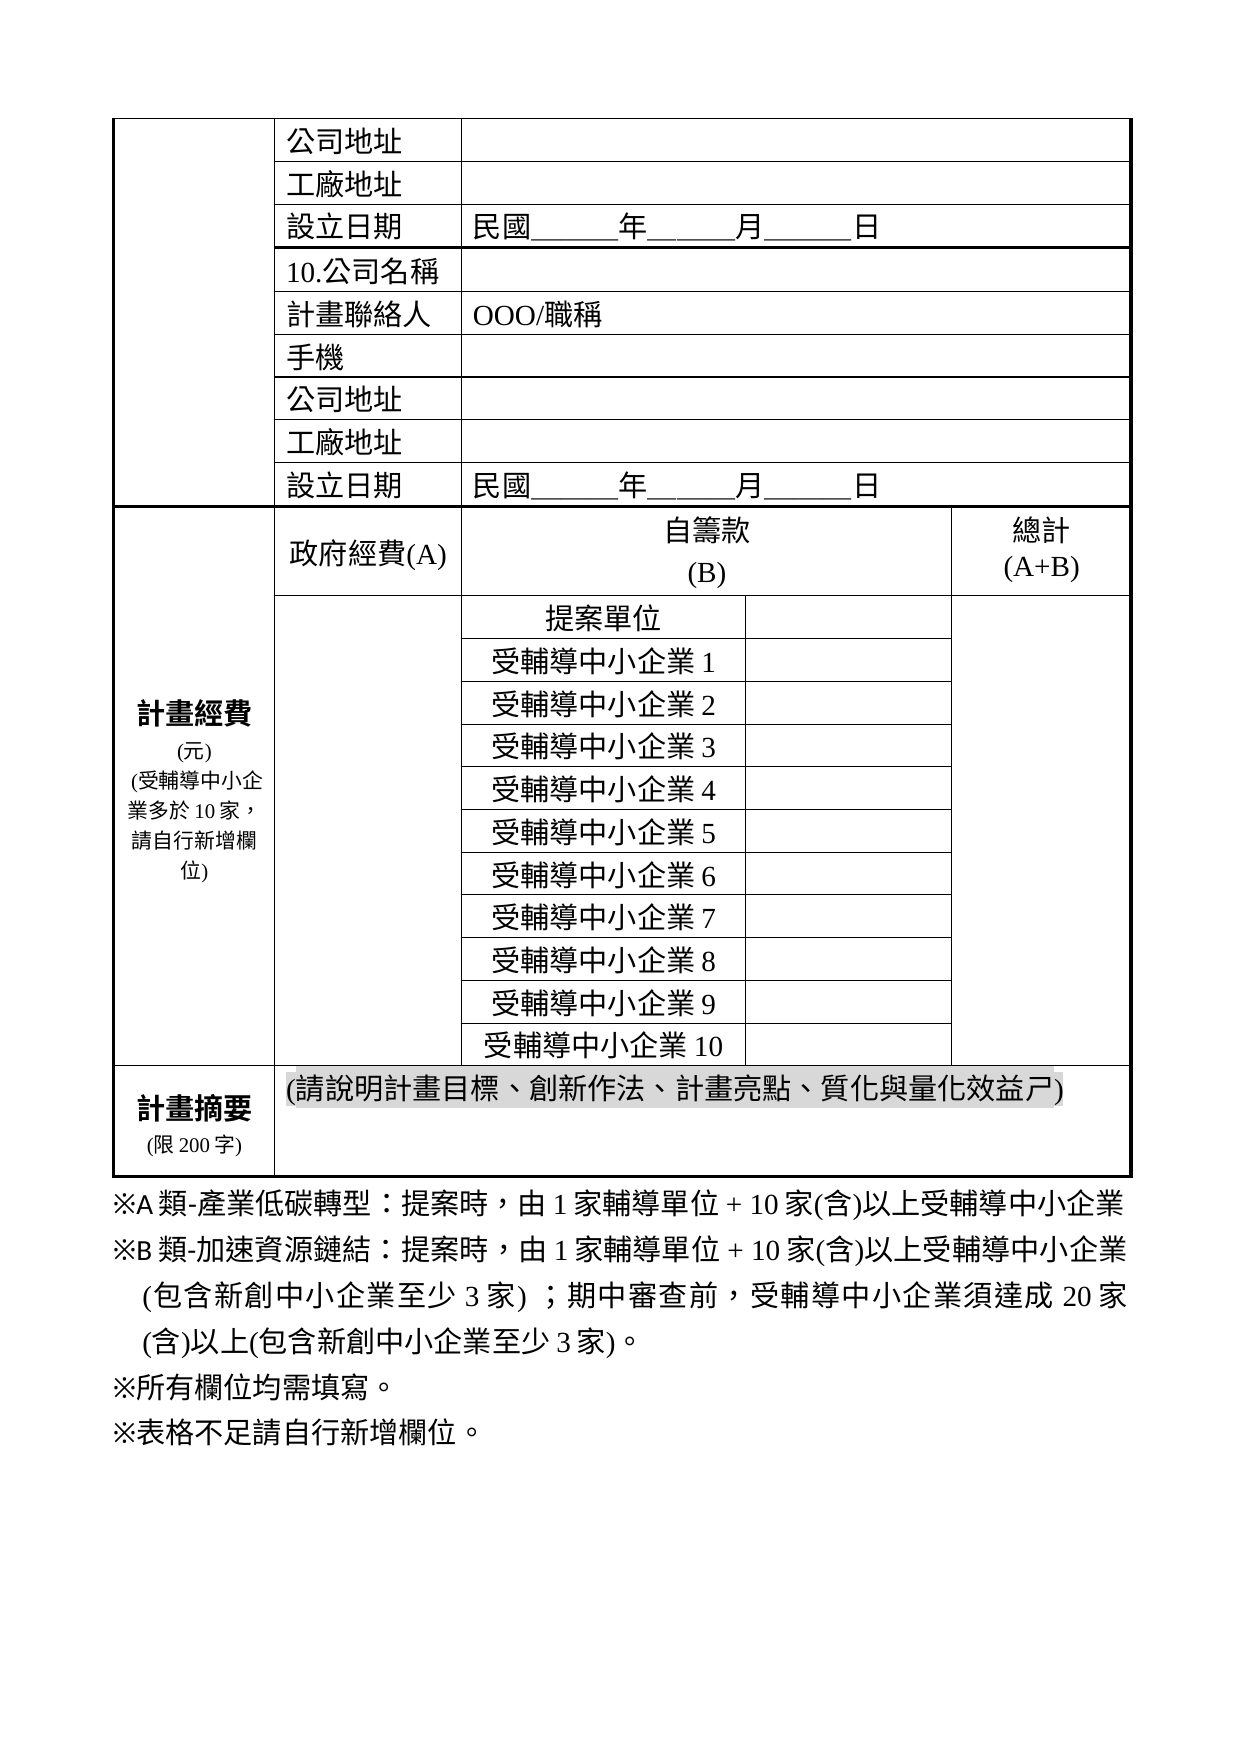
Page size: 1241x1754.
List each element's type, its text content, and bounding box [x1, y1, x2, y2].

table_cell 受輔導中小企業4 [462, 767, 745, 809]
table_cell [952, 596, 1129, 1065]
table_cell 民國＿＿＿年＿＿＿月＿＿＿日 [462, 205, 1129, 246]
table_cell [746, 767, 951, 809]
table_cell [746, 596, 951, 638]
table_cell 工廠地址 [275, 162, 461, 203]
table_cell 受輔導中小企業6 [462, 853, 745, 894]
table_cell 受輔導中小企業5 [462, 810, 745, 852]
text ※表格不足請自行新增欄位。 [112, 1407, 1128, 1453]
table_cell [462, 119, 1129, 161]
table_cell 受輔導中小企業1 [462, 639, 745, 681]
table_cell 受輔導中小企業2 [462, 682, 745, 723]
table_cell 政府經費(A) [275, 508, 461, 595]
table_cell 受輔導中小企業3 [462, 725, 745, 766]
table_cell [746, 853, 951, 894]
table_cell 自籌款 (B) [462, 508, 951, 595]
table_cell OOO/職稱 [462, 292, 1129, 334]
table_cell [746, 639, 951, 681]
text ※B類-加速資源鏈結：提案時，由1家輔導單位 + 10家(含)以上受輔導中小企業 (包含新創中小企業至少3家) ；期中審查前，受輔導中小企業須達成20家(含)以上(包含新創中小企業至少3家)。 [112, 1224, 1128, 1361]
table_cell [746, 682, 951, 723]
table_cell 受輔導中小企業8 [462, 938, 745, 980]
table_cell [462, 249, 1129, 291]
table_cell 計畫經費 (元) (受輔導中小企業多於10家，請自行新增欄位) [115, 508, 274, 1065]
table_cell [746, 895, 951, 937]
table_cell [462, 335, 1129, 376]
table_cell 公司地址 [275, 378, 461, 419]
table_cell [462, 420, 1129, 462]
text ※A類-產業低碳轉型：提案時，由1家輔導單位 + 10家(含)以上受輔導中小企業 [112, 1178, 1128, 1224]
text ※所有欄位均需填寫。 [112, 1361, 1128, 1407]
table_cell 10.公司名稱 [275, 249, 461, 291]
table_cell 民國＿＿＿年＿＿＿月＿＿＿日 [462, 463, 1129, 504]
table_cell 公司地址 [275, 119, 461, 161]
table_cell [746, 981, 951, 1022]
table_cell 手機 [275, 335, 461, 376]
table_cell 計畫聯絡人 [275, 292, 461, 334]
table_cell [462, 378, 1129, 419]
table_cell 受輔導中小企業9 [462, 981, 745, 1022]
table_cell 受輔導中小企業7 [462, 895, 745, 937]
table_cell 設立日期 [275, 463, 461, 504]
table_cell [746, 725, 951, 766]
table_cell 受輔導中小企業10 [462, 1024, 745, 1065]
table_cell [462, 162, 1129, 203]
table_cell 設立日期 [275, 205, 461, 246]
table_cell 計畫摘要 (限200字) [115, 1066, 274, 1175]
table_cell 工廠地址 [275, 420, 461, 462]
table_cell [746, 938, 951, 980]
table_cell [746, 1024, 951, 1065]
table_cell (請說明計畫目標、創新作法、計畫亮點、質化與量化效益ㄕ) [275, 1066, 1129, 1175]
table_cell 提案單位 [462, 596, 745, 638]
table_cell 總計 (A+B) [952, 508, 1129, 595]
table_cell [275, 596, 461, 1065]
table_cell [746, 810, 951, 852]
